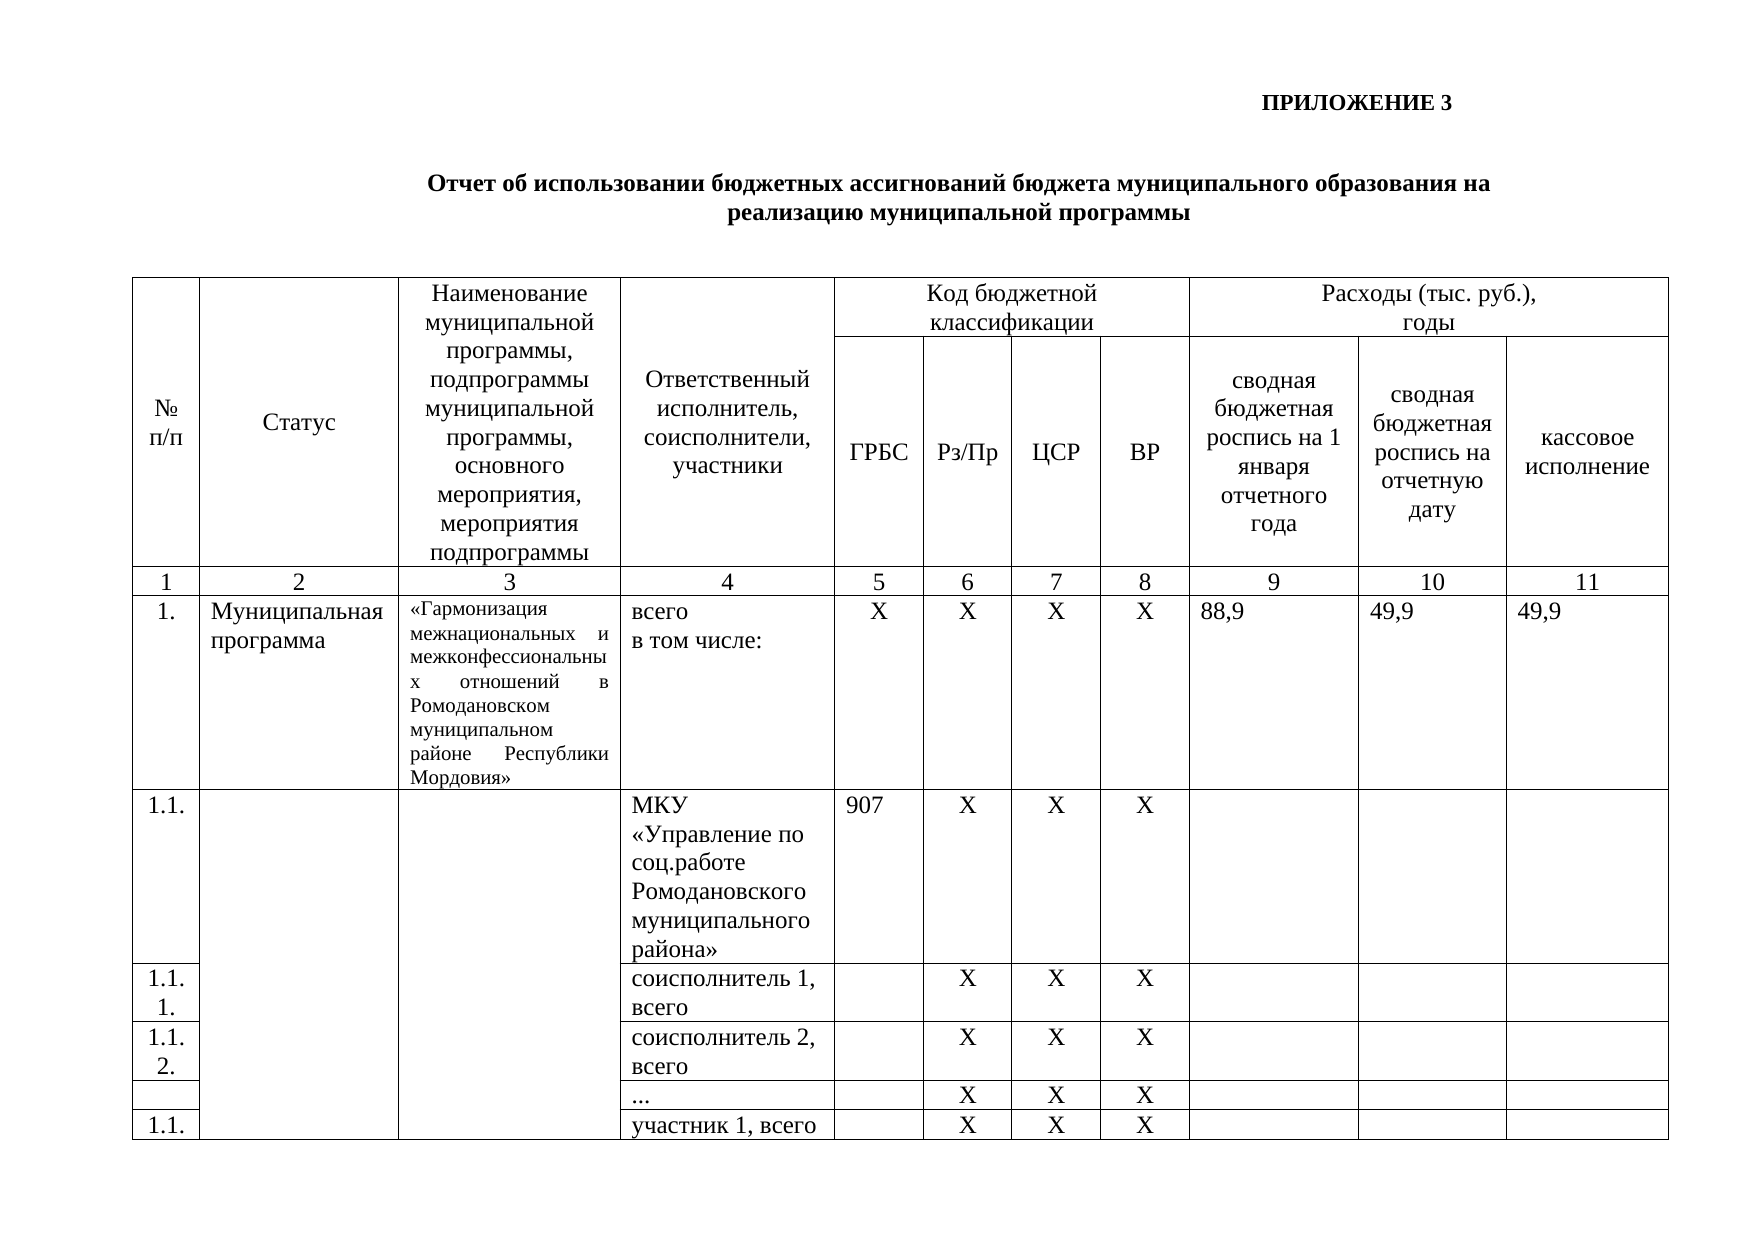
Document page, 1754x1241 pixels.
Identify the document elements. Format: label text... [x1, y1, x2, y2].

subtitle Отчет об использовании бюджетных ассигнований бюджета муниципального образования на [177, 168, 1665, 197]
table_header Наименование муниципальной программы, подпрограммы муниципальной программы, основного мероприятия, мероприятия подпрограммы [399, 278, 620, 566]
table_cell 11 [1507, 567, 1668, 595]
table_cell 5 [835, 567, 923, 595]
table_cell X [924, 596, 1011, 789]
table_cell соисполнитель 2, всего [621, 1022, 834, 1079]
table_cell [1359, 790, 1506, 962]
table_cell X [1101, 1022, 1189, 1079]
table_cell [1359, 1022, 1506, 1079]
table_cell 3 [399, 567, 620, 595]
table_header Расходы (тыс. руб.), годы [1190, 278, 1668, 336]
table_cell [1507, 1022, 1668, 1079]
table_header Ответственный исполнитель, соисполнители, участники [621, 278, 834, 566]
table_cell 907 [835, 790, 923, 962]
table_cell X [1012, 1022, 1100, 1079]
table_cell [835, 1022, 923, 1079]
table_cell X [1101, 596, 1189, 789]
table_cell всего в том числе: [621, 596, 834, 789]
table_cell X [924, 1081, 1011, 1109]
table_cell «Гармонизация межнациональных и межконфессиональных отношений в Ромодановском муниципальном районе Республики Мордовия» [399, 596, 620, 789]
table_cell [399, 790, 620, 1139]
table_cell X [1012, 964, 1100, 1021]
text ПРИЛОЖЕНИЕ 3 [1048, 89, 1665, 115]
table_cell [200, 790, 398, 1139]
table_cell [1359, 1110, 1506, 1139]
table_cell X [924, 1110, 1011, 1139]
table_cell 1. [133, 596, 199, 789]
table_cell [1190, 1081, 1358, 1109]
table_cell ВР [1101, 337, 1189, 566]
table_cell 1.1. [133, 790, 199, 962]
table_header Статус [200, 278, 398, 566]
table_cell сводная бюджетная роспись на отчетную дату [1359, 337, 1506, 566]
table_header № п/п [133, 278, 199, 566]
table_cell ... [621, 1081, 834, 1109]
table_cell X [924, 790, 1011, 962]
table_cell 88,9 [1190, 596, 1358, 789]
table_cell X [924, 1022, 1011, 1079]
table_cell X [1101, 1110, 1189, 1139]
table_cell 49,9 [1507, 596, 1668, 789]
table_cell участник 1, всего [621, 1110, 834, 1139]
subtitle реализацию муниципальной программы [177, 197, 1665, 226]
table_cell [1359, 1081, 1506, 1109]
table_cell [835, 1081, 923, 1109]
table_cell МКУ «Управление по соц.работе Ромодановского муниципального района» [621, 790, 834, 962]
table_cell [1190, 1022, 1358, 1079]
table_cell X [1101, 964, 1189, 1021]
table_cell 1 [133, 567, 199, 595]
table_cell [835, 1110, 923, 1139]
table_cell 6 [924, 567, 1011, 595]
table_cell 9 [1190, 567, 1358, 595]
table_cell ГРБС [835, 337, 923, 566]
table_cell 8 [1101, 567, 1189, 595]
table_header Код бюджетной классификации [835, 278, 1189, 336]
table_cell [133, 1081, 199, 1109]
table_cell кассовое исполнение [1507, 337, 1668, 566]
table_cell 49,9 [1359, 596, 1506, 789]
table_cell Муниципальная программа [200, 596, 398, 789]
table_cell [1190, 964, 1358, 1021]
table_cell X [1101, 790, 1189, 962]
table_cell 1.1.3. [133, 1110, 199, 1139]
table_cell [1507, 1081, 1668, 1109]
table_cell [1507, 790, 1668, 962]
table_cell 1.1.2. [133, 1022, 199, 1079]
table_cell [1190, 790, 1358, 962]
table_cell ЦСР [1012, 337, 1100, 566]
table_cell 4 [621, 567, 834, 595]
table_cell X [1012, 1081, 1100, 1109]
table_cell X [924, 964, 1011, 1021]
table_cell 2 [200, 567, 398, 595]
table_cell сводная бюджетная роспись на 1 января отчетного года [1190, 337, 1358, 566]
table_cell [1359, 964, 1506, 1021]
table_cell 7 [1012, 567, 1100, 595]
table_cell 10 [1359, 567, 1506, 595]
table_cell X [1012, 790, 1100, 962]
table_cell [1190, 1110, 1358, 1139]
table_cell X [1012, 1110, 1100, 1139]
table_cell X [1012, 596, 1100, 789]
table_cell Рз/Пр [924, 337, 1011, 566]
table_cell [1507, 1110, 1668, 1139]
table_cell X [1101, 1081, 1189, 1109]
table_cell соисполнитель 1, всего [621, 964, 834, 1021]
table_cell [835, 964, 923, 1021]
table_cell 1.1.1. [133, 964, 199, 1021]
table_cell [1507, 964, 1668, 1021]
table_cell X [835, 596, 923, 789]
